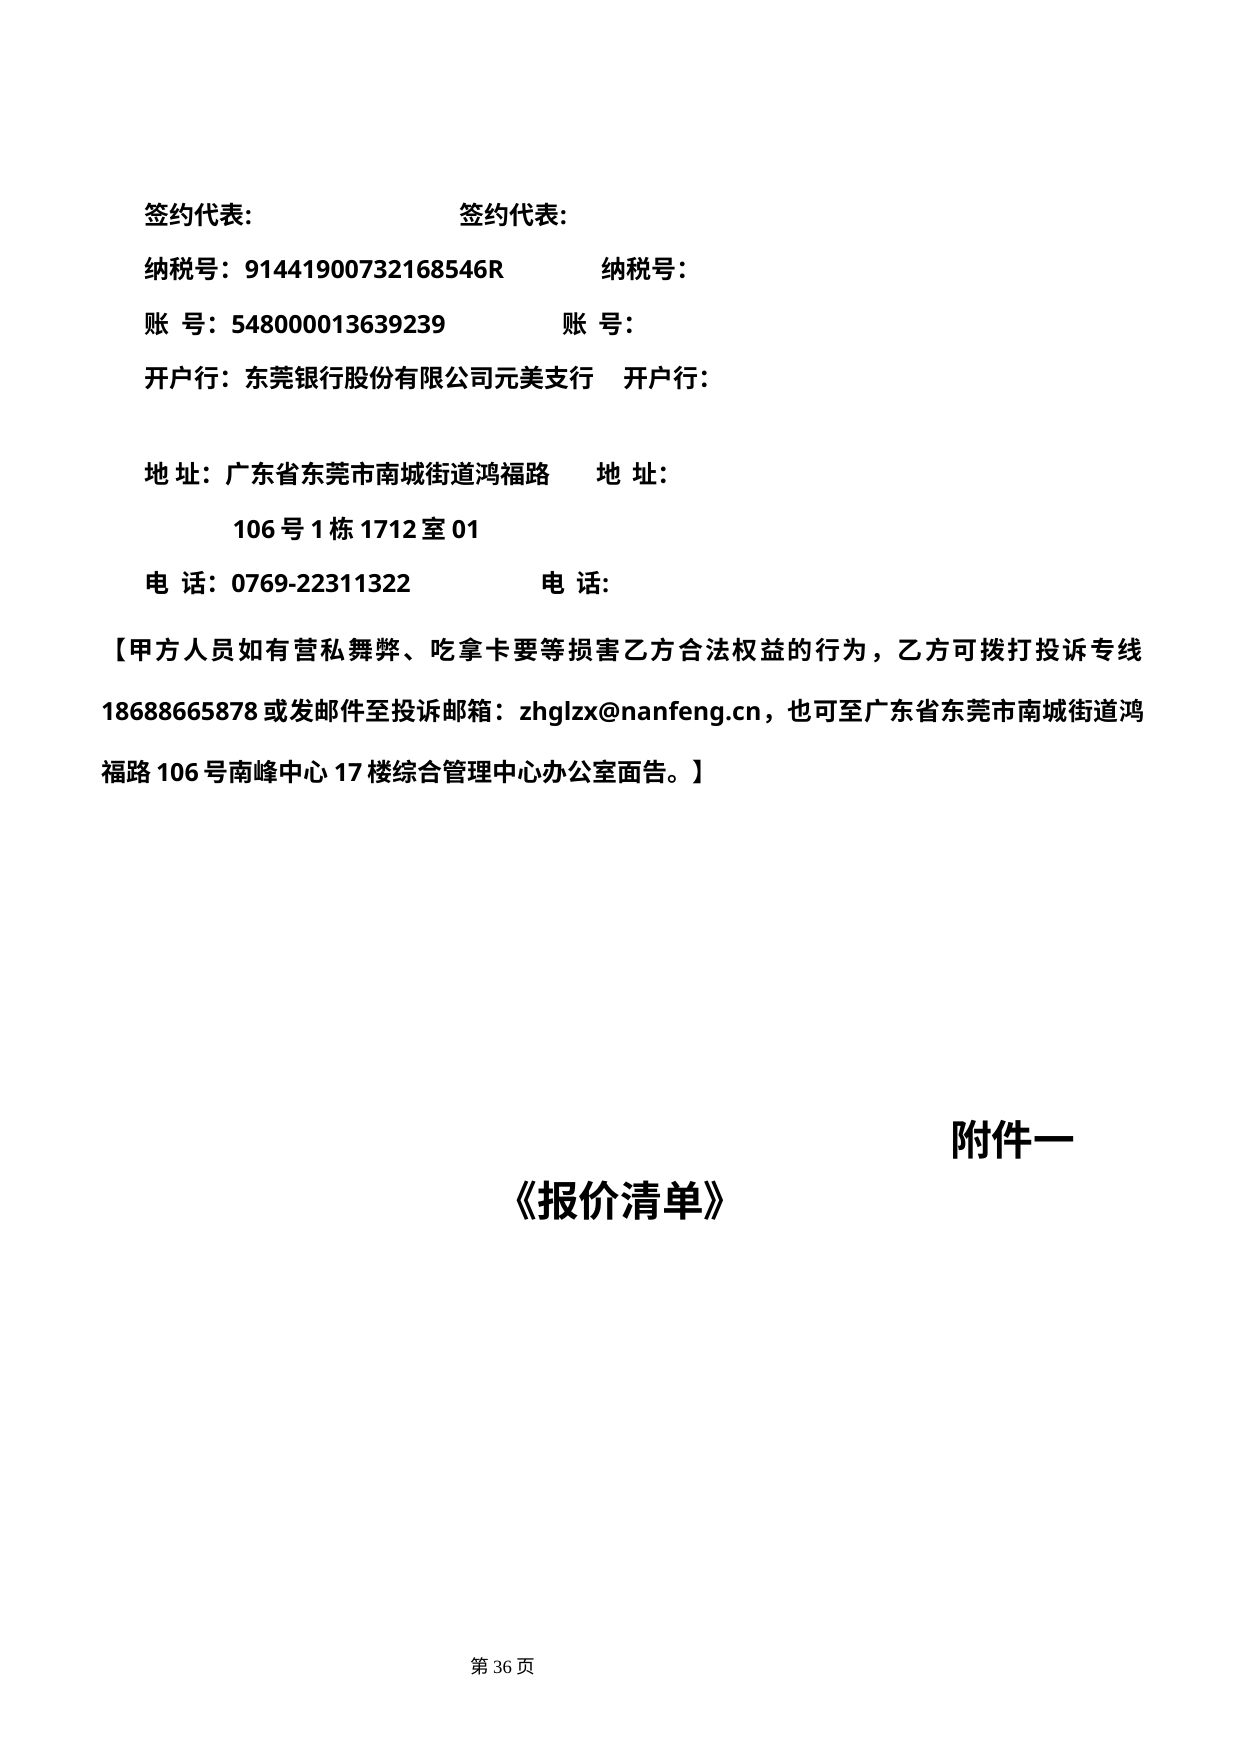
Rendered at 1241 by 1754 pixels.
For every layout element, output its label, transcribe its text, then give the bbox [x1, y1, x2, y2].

text 106号1栋1712室01 [169, 509, 1135, 546]
text 《报价清单》 [165, 1167, 1075, 1228]
text 签约代表: 签约代表: [144, 195, 1135, 232]
text 纳税号：91441900732168546R 纳税号： [144, 250, 1135, 286]
text 电 话：0769-22311322 电 话: [144, 564, 1135, 600]
text 开户行：东莞银行股份有限公司元美支行 开户行： [144, 358, 1135, 395]
text 【甲方人员如有营私舞弊、吃拿卡要等损害乙方合法权益的行为，乙方可拨打投诉专线18688665878或发邮件至投诉邮箱：zhglzx@nanfeng.cn，也可至广东省东莞市南城街道鸿福路106号南峰中心17楼综合管理中心办公室面告。】 [101, 618, 1145, 801]
text 地 址：广东省东莞市南城街道鸿福路 地 址： [144, 455, 1135, 491]
text 附件一 [165, 1106, 1075, 1167]
text 账 号：548000013639239 账 号： [144, 304, 1135, 340]
